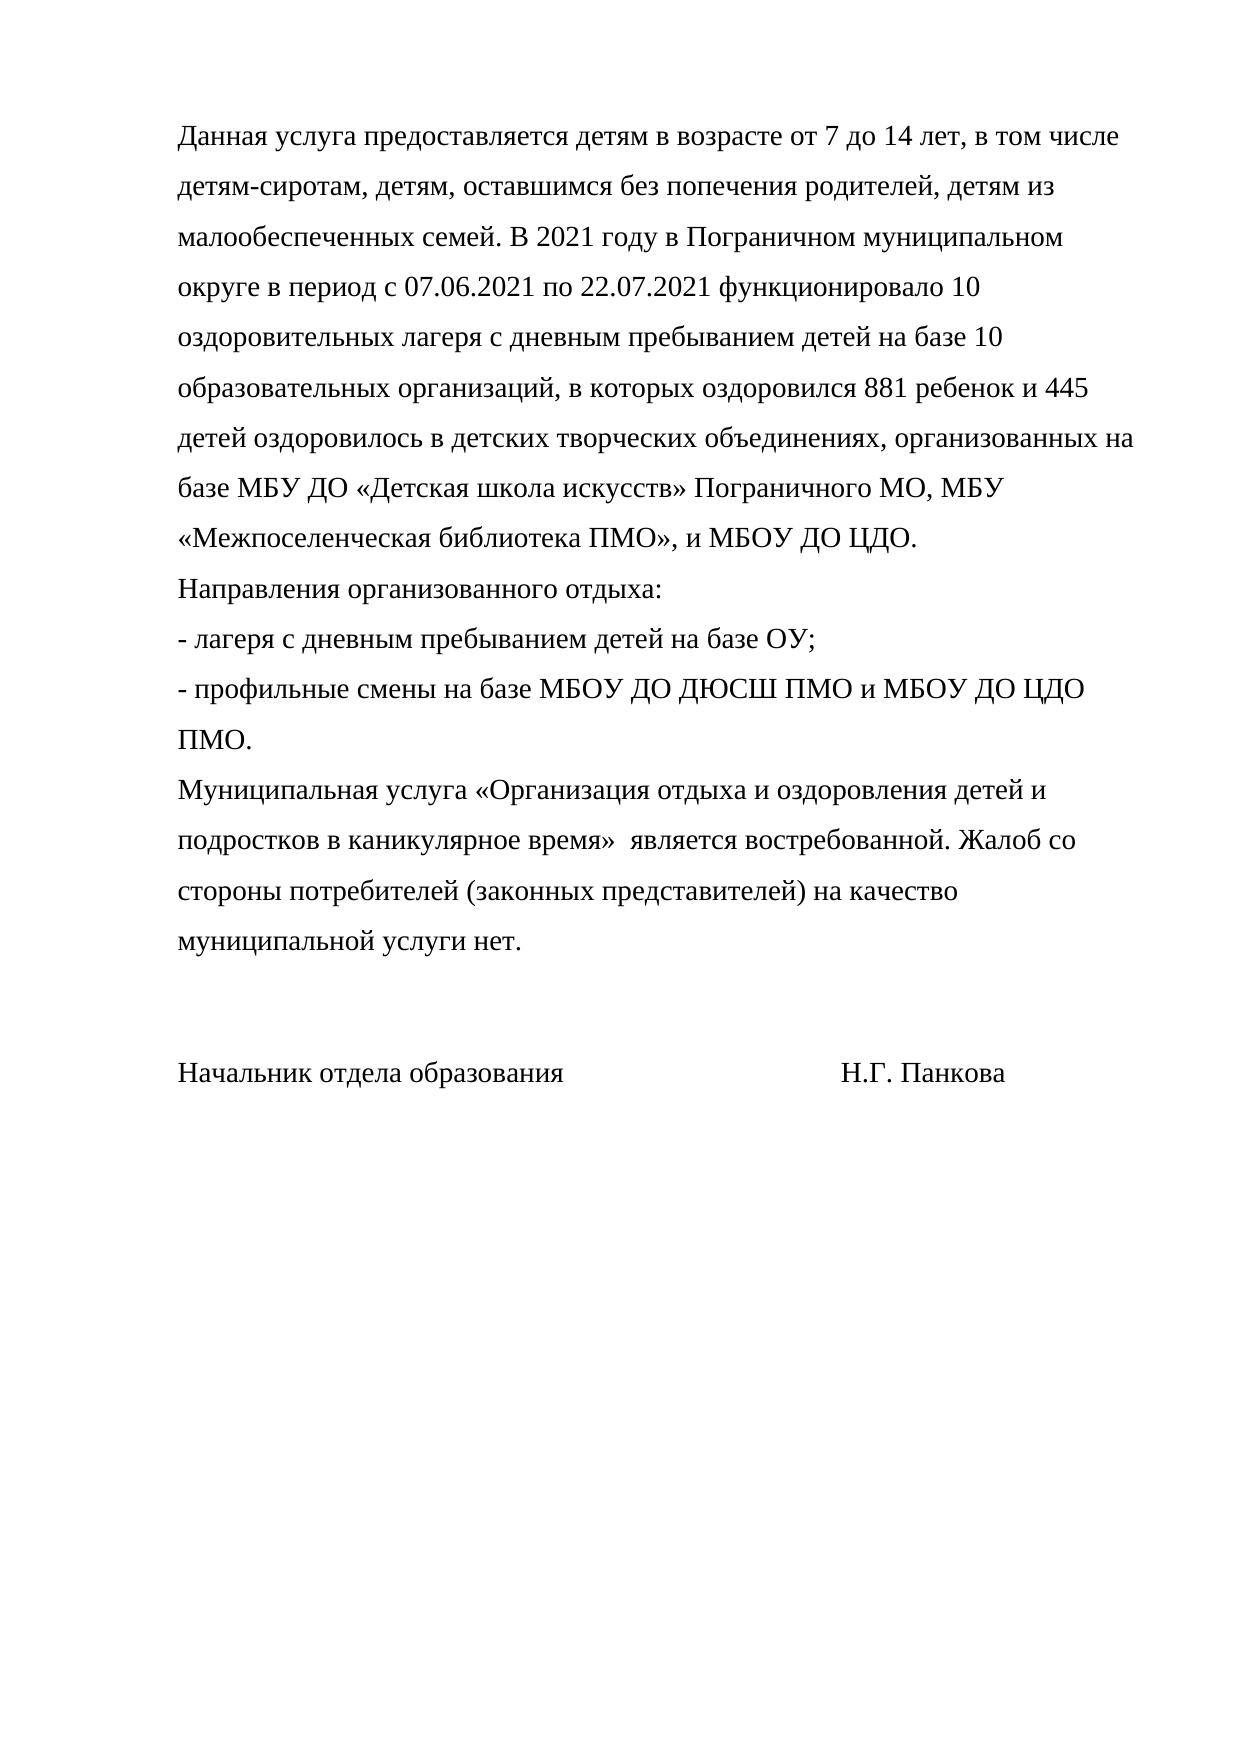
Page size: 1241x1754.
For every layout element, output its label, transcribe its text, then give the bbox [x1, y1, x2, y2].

text Данная услуга предоставляется детям в возрасте от 7 до 14 лет, в том числе детям-сиротам, детям, оставшимся без попечения родителей, детям из малообеспеченных семей. В 2021 году в Пограничном муниципальном округе в период с 07.06.2021 по 22.07.2021 функционировало 10 оздоровительных лагеря с дневным пребыванием детей на базе 10 образовательных организаций, в которых оздоровился 881 ребенок и 445 детей оздоровилось в детских творческих объединениях, организованных на базе МБУ ДО «Детская школа искусств» Пограничного МО, МБУ «Межпоселенческая библиотека ПМО», и МБОУ ДО ЦДО. [177, 118, 1152, 554]
text Направления организованного отдыха: - лагеря с дневным пребыванием детей на базе ОУ; - профильные смены на базе МБОУ ДО ДЮСШ ПМО и МБОУ ДО ЦДО ПМО. Муниципальная услуга «Организация отдыха и оздоровления детей и подростков в каникулярное время» является востребованной. Жалоб со стороны потребителей (законных представителей) на качество муниципальной услуги нет. [177, 571, 1152, 957]
text Начальник отдела образования Н.Г. Панкова [177, 1055, 1152, 1088]
